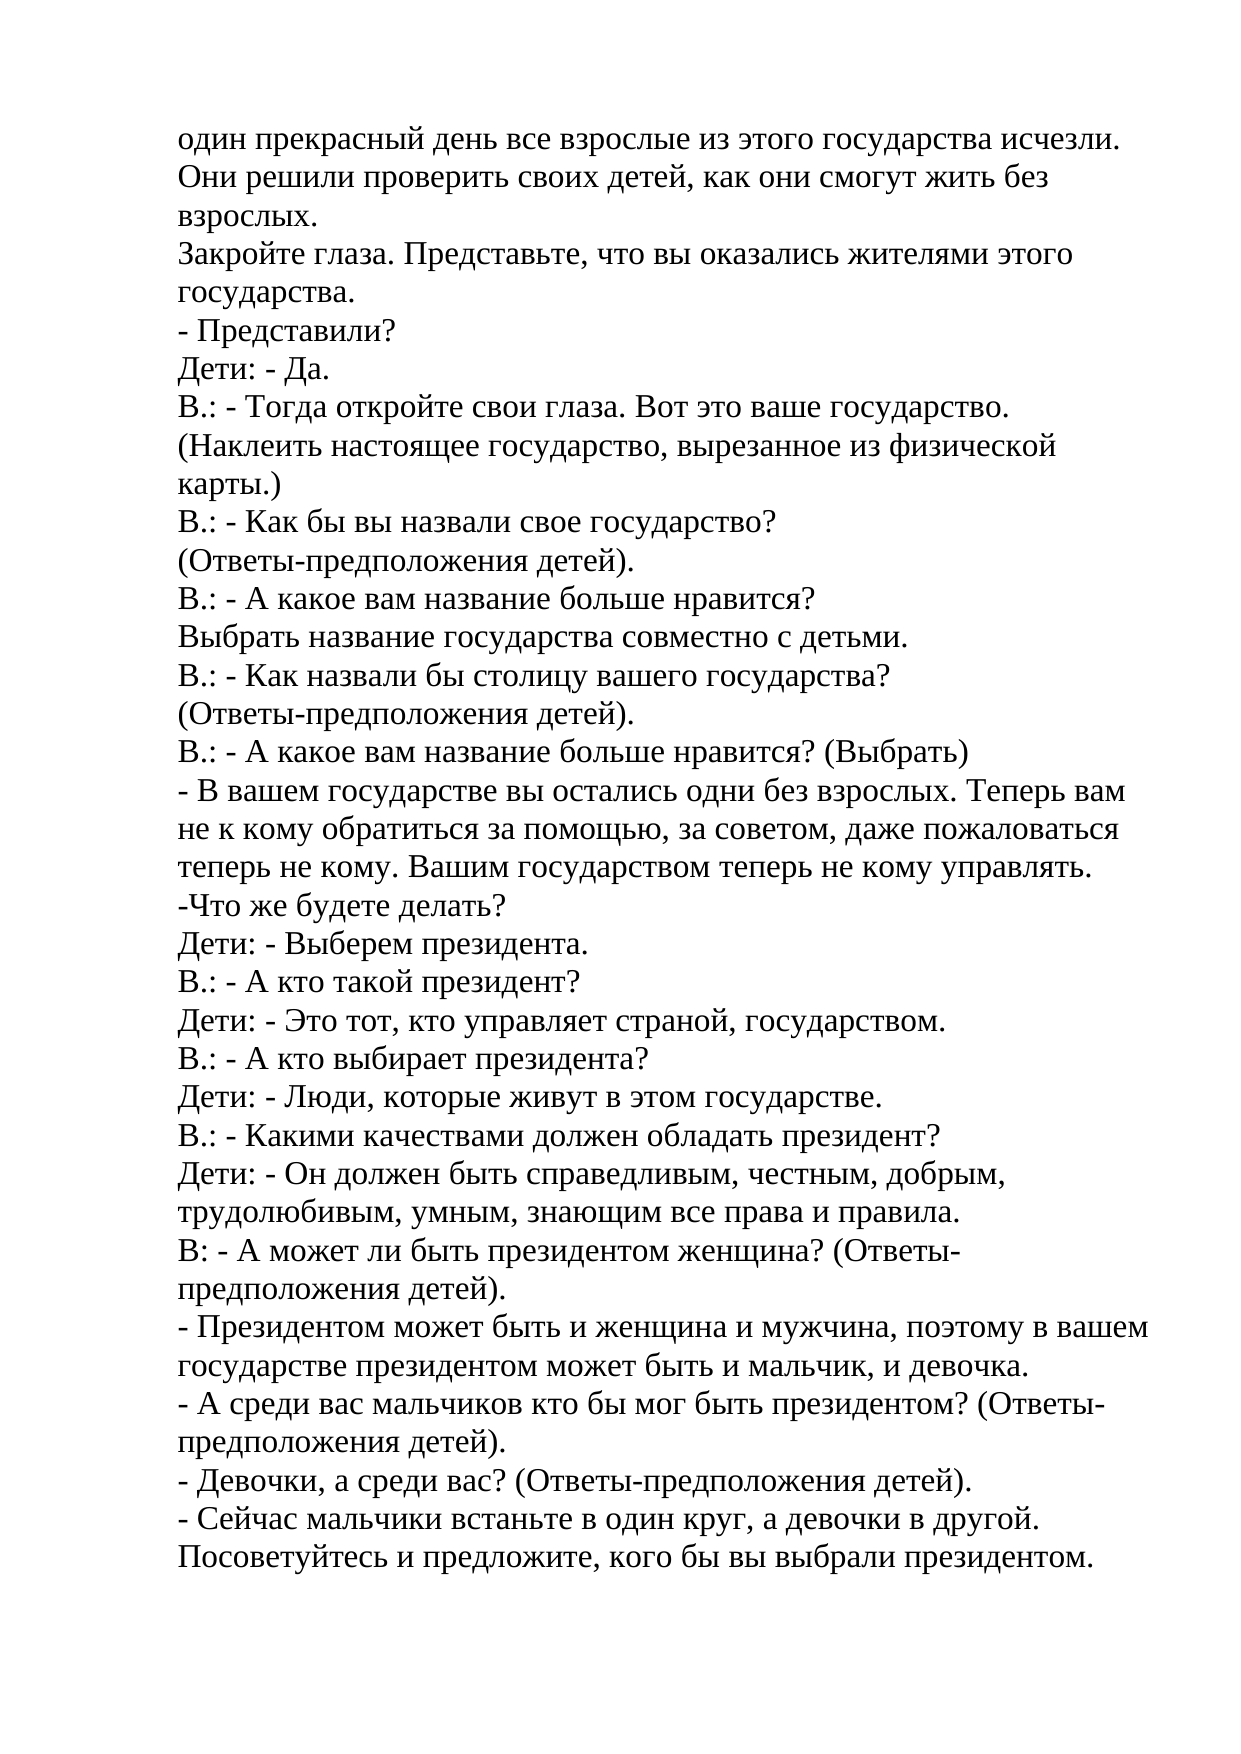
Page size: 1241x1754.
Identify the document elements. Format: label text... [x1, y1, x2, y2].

text В.: - А какое вам название больше нравится? [177, 578, 1152, 616]
text В.: - А кто выбирает президента? [177, 1038, 1152, 1076]
text В.: - Как назвали бы столицу вашего государства? [177, 655, 1152, 693]
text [177, 118, 1152, 233]
text - Представили? [177, 310, 1152, 348]
text (Ответы-предположения детей). [177, 693, 1152, 731]
text В.: - А кто такой президент? [177, 961, 1152, 1000]
text (Ответы-предположения детей). [177, 540, 1152, 578]
text Дети: - Выберем президента. [177, 923, 1152, 961]
text В.: - А какое вам название больше нравится? (Выбрать) [177, 731, 1152, 770]
text -Что же будете делать? [177, 885, 1152, 923]
text - А среди вас мальчиков кто бы мог быть президентом? (Ответы-предположения детей). [177, 1383, 1152, 1460]
text Выбрать название государства совместно с детьми. [177, 616, 1152, 655]
text В.: - Тогда откройте свои глаза. Вот это ваше государство. (Наклеить настоящее государство, вырезанное из физической карты.) [177, 386, 1152, 501]
text Дети: - Люди, которые живут в этом государстве. [177, 1076, 1152, 1115]
text - Президентом может быть и женщина и мужчина, поэтому в вашем государстве президентом может быть и мальчик, и девочка. [177, 1306, 1152, 1383]
text Дети: - Да. [177, 348, 1152, 386]
text Дети: - Это тот, кто управляет страной, государством. [177, 1000, 1152, 1038]
text - Девочки, а среди вас? (Ответы-предположения детей). [177, 1460, 1152, 1498]
text В.: - Какими качествами должен обладать президент? [177, 1115, 1152, 1153]
text Дети: - Он должен быть справедливым, честным, добрым, трудолюбивым, умным, знающим все права и правила. [177, 1153, 1152, 1230]
text В.: - Как бы вы назвали свое государство? [177, 501, 1152, 540]
text Закройте глаза. Представьте, что вы оказались жителями этого государства. [177, 233, 1152, 310]
text - Сейчас мальчики встаньте в один круг, а девочки в другой. Посоветуйтесь и предложите, кого бы вы выбрали президентом. [177, 1498, 1152, 1575]
text В: - А может ли быть президентом женщина? (Ответы-предположения детей). [177, 1230, 1152, 1306]
text - В вашем государстве вы остались одни без взрослых. Теперь вам не к кому обратиться за помощью, за советом, даже пожаловаться теперь не кому. Вашим государством теперь не кому управлять. [177, 770, 1152, 885]
